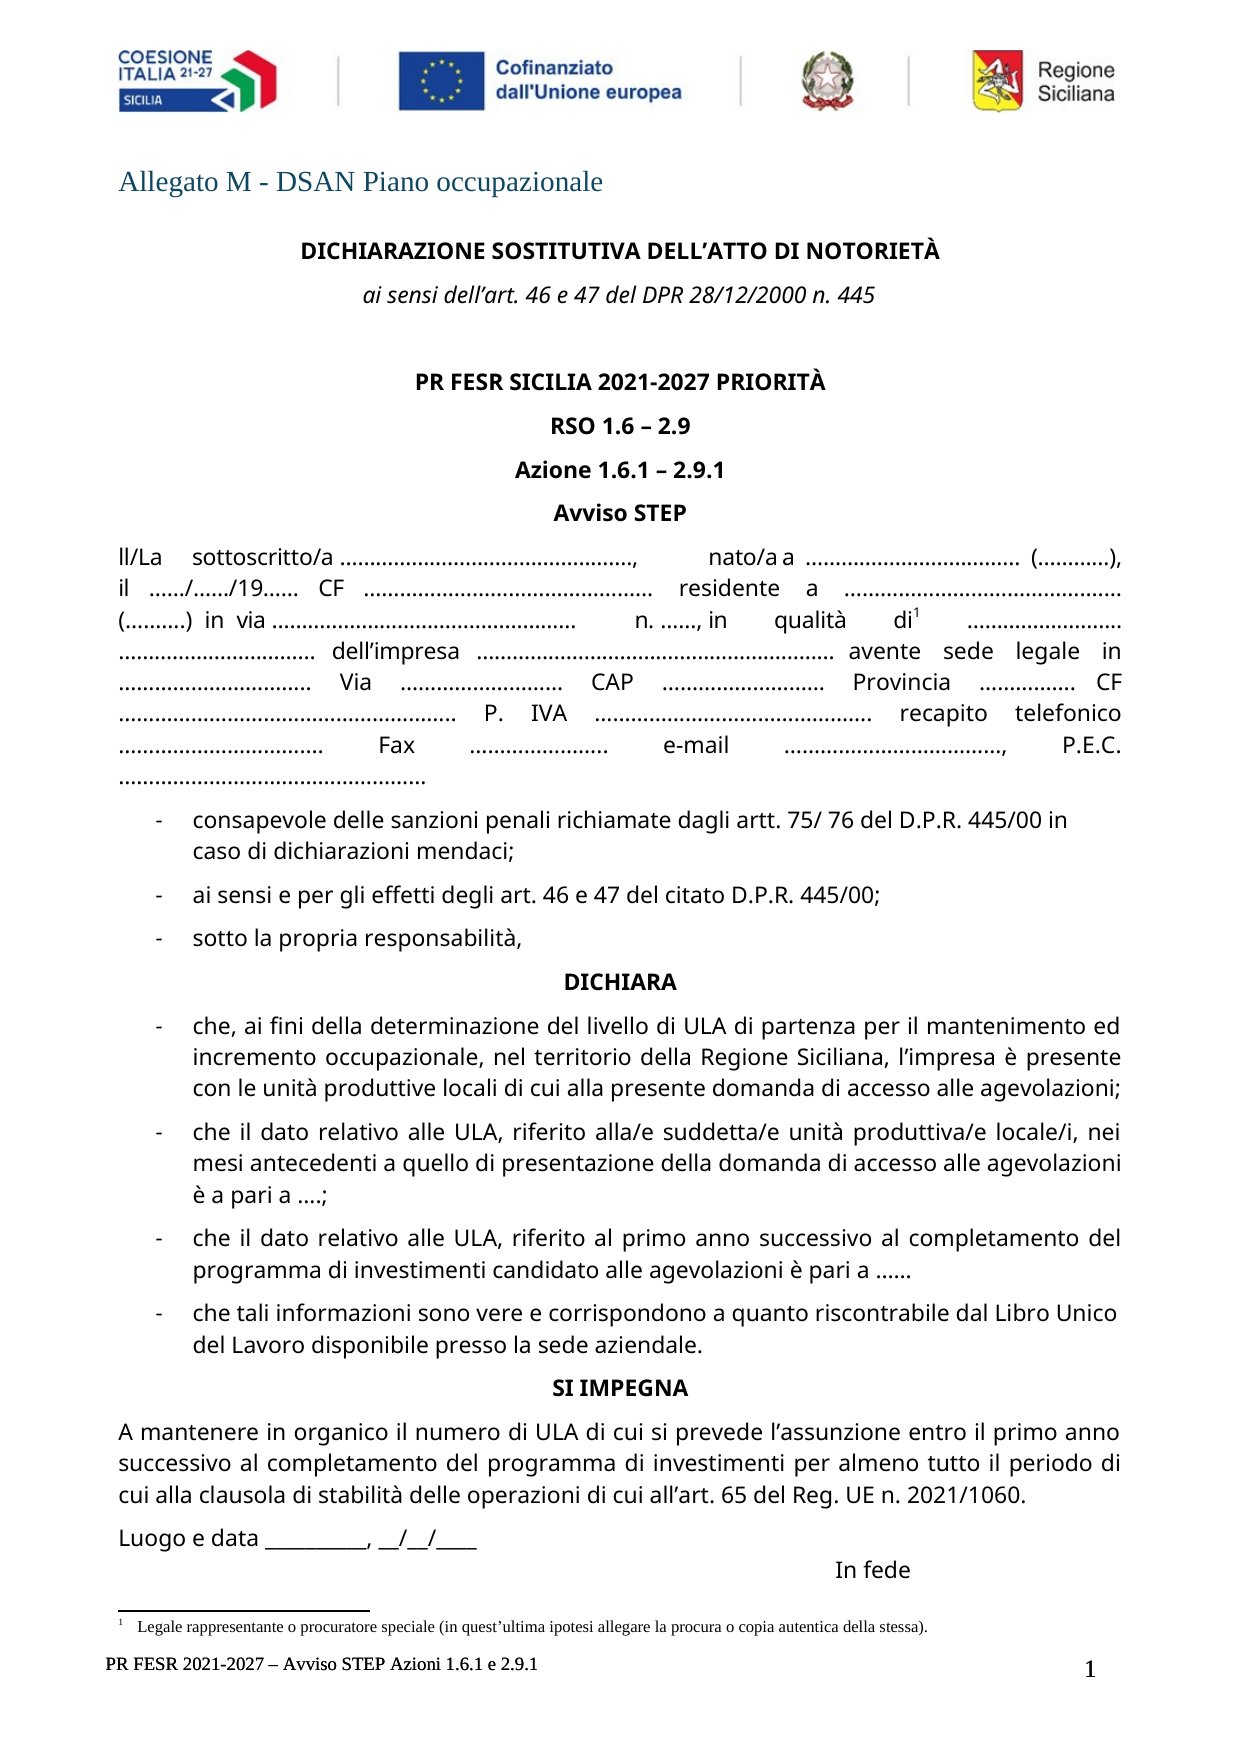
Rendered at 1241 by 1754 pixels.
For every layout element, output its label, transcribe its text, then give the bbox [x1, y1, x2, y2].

picture [118, 50, 1115, 113]
list che il dato relativo alle ULA, riferito alla/e suddetta/e unità produttiva/e locale/i, nei mesi antecedenti a quello di presentazione della domanda di accesso alle agevolazioni è a pari a ….; [155, 1116, 1122, 1210]
text PR FESR SICILIA 2021-2027 PRIORITÀ [118, 366, 1122, 397]
text DICHIARA [118, 966, 1122, 997]
text A mantenere in organico il numero di ULA di cui si prevede l’assunzione entro il primo anno successivo al completamento del programma di investimenti per almeno tutto il periodo di cui alla clausola di stabilità delle operazioni di cui all’art. 65 del Reg. UE n. 2021/1060. [118, 1416, 1122, 1510]
text SI IMPEGNA [118, 1372, 1122, 1404]
list che tali informazioni sono vere e corrispondono a quanto riscontrabile dal Libro Unico del Lavoro disponibile presso la sede aziendale. [155, 1297, 1122, 1360]
list che, ai fini della determinazione del livello di ULA di partenza per il mantenimento ed incremento occupazionale, nel territorio della Regione Siciliana, l’impresa è presente con le unità produttive locali di cui alla presente domanda di accesso alle agevolazioni; [155, 1010, 1122, 1104]
text ai sensi dell’art. 46 e 47 del DPR 28/12/2000 n. 445 [118, 279, 1122, 310]
text In fede [620, 1554, 1126, 1585]
list che il dato relativo alle ULA, riferito al primo anno successivo al completamento del programma di investimenti candidato alle agevolazioni è pari a …… [155, 1222, 1122, 1285]
subtitle Allegato M - DSAN Piano occupazionale [118, 164, 1122, 198]
text Luogo e data __________, __/__/____ [118, 1522, 1122, 1554]
text Avviso STEP [118, 497, 1122, 529]
text RSO 1.6 – 2.9 [118, 410, 1122, 441]
list consapevole delle sanzioni penali richiamate dagli artt. 75/ 76 del D.P.R. 445/00 in caso di dichiarazioni mendaci; [155, 804, 1122, 866]
list sotto la propria responsabilità, [155, 922, 1122, 954]
text DICHIARAZIONE SOSTITUTIVA DELL’ATTO DI NOTORIETÀ [118, 235, 1122, 266]
list ai sensi e per gli effetti degli art. 46 e 47 del citato D.P.R. 445/00; [155, 879, 1122, 910]
text ll/La sottoscritto/a …………………………………………., nato/a a ……………………………… (…………), il ……/……/19…… CF ………………………………………… residente a ………………………………….…… (……….) in via …………………………………………… n. ……, in qualità di ……………………..…………………………… dell’impresa …………………………………………………… avente sede legale in ………………………….. Via ……………………… CAP ……………………… Provincia ……………. CF ……………………………………………….. P. IVA ………………………………………. recapito telefonico ……………………………. Fax ………………….. e-mail ………………………………, P.E.C. …………………………………………… [118, 541, 1122, 791]
text Azione 1.6.1 – 2.9.1 [118, 454, 1122, 485]
